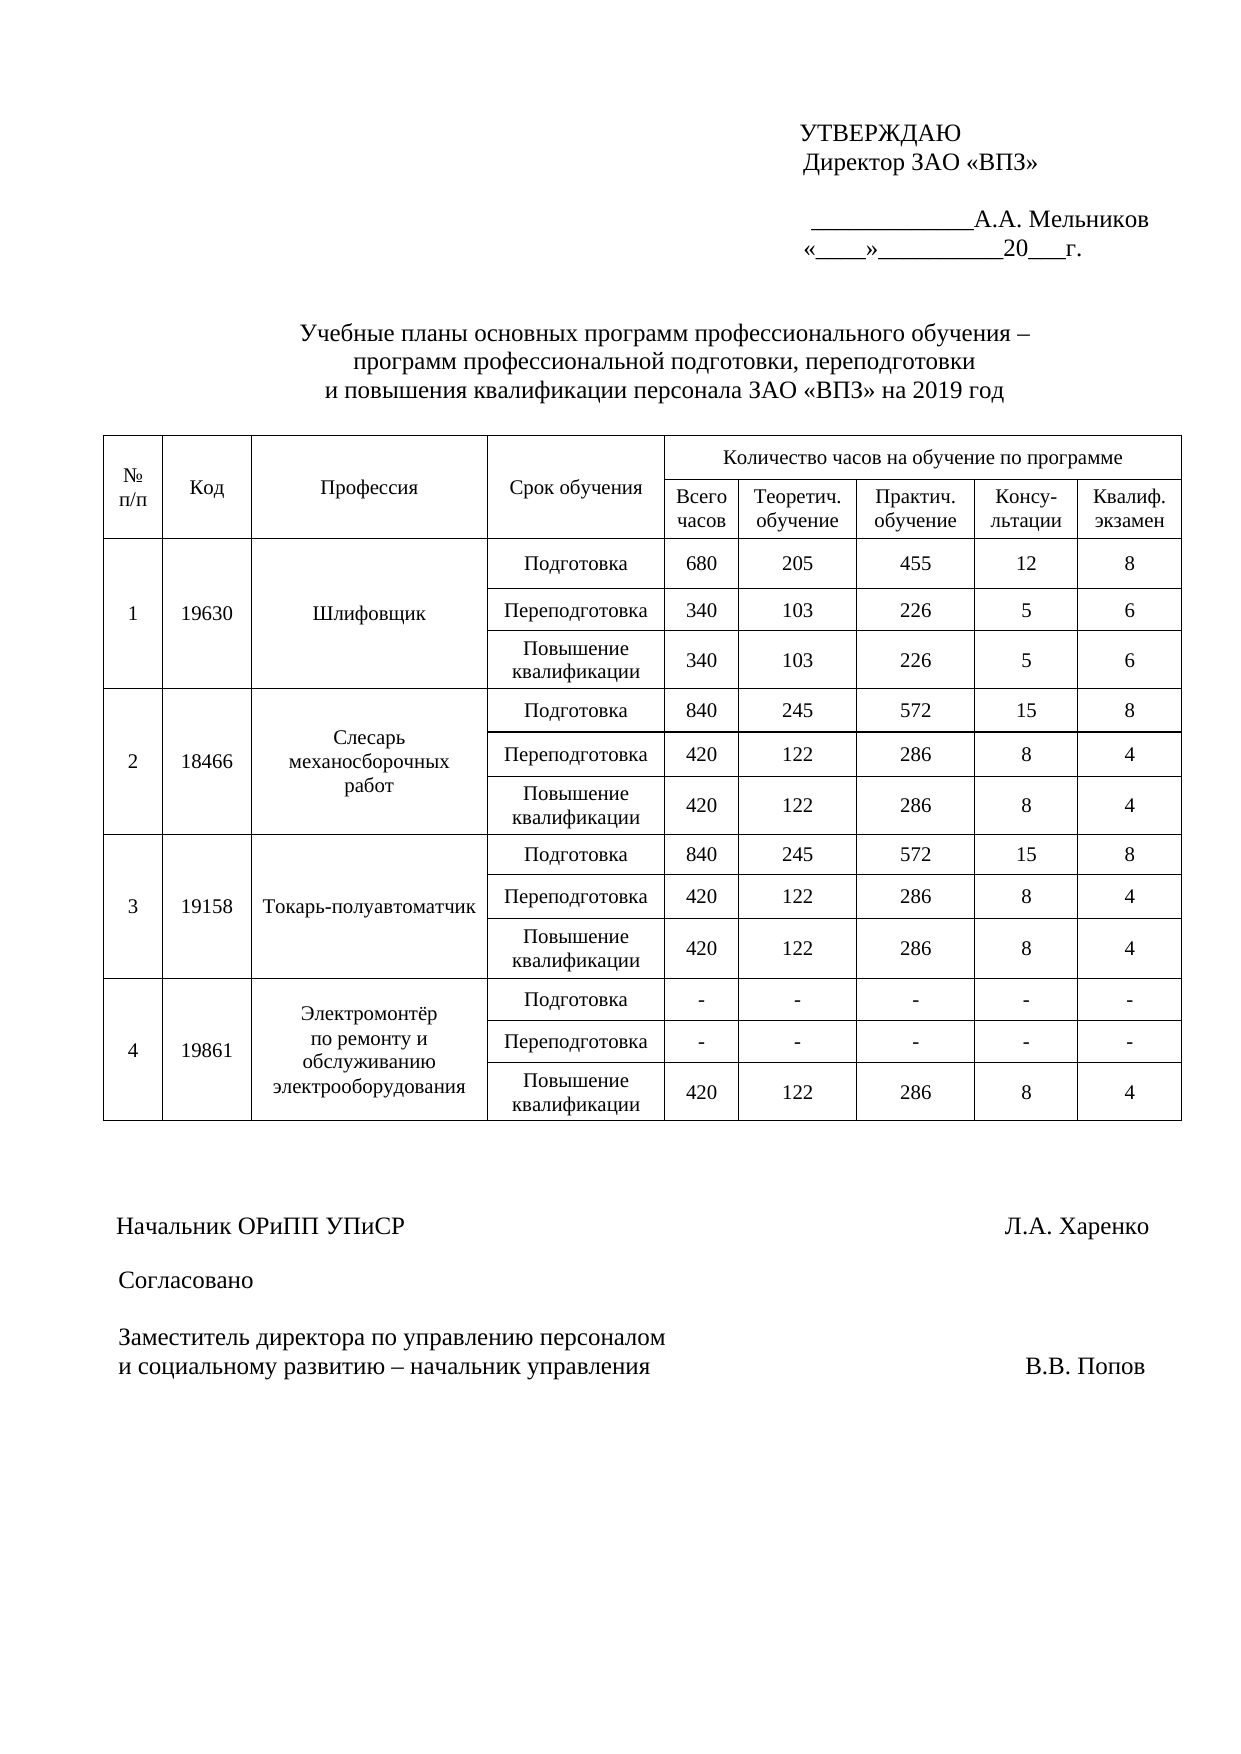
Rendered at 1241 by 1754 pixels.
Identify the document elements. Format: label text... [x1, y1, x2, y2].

table_cell - [739, 979, 856, 1020]
table_cell Подготовка [488, 979, 664, 1020]
table_cell 245 [739, 835, 856, 874]
table_cell Практич. обучение [857, 480, 974, 537]
table_cell Подготовка [488, 539, 664, 588]
table_cell Консу-льтации [975, 480, 1077, 537]
table_cell 286 [857, 1063, 974, 1120]
table_header Количество часов на обучение по программе [665, 436, 1181, 478]
table_cell 340 [665, 589, 738, 630]
table_cell 2 [104, 689, 162, 834]
table_cell 286 [857, 875, 974, 917]
table_cell - [1078, 979, 1181, 1020]
table_header № п/п [104, 436, 162, 537]
table_cell Всего часов [665, 480, 738, 537]
table_cell 8 [1078, 539, 1181, 588]
text Начальник ОРиПП УПиСР Л.А. Харенко [103, 1211, 1152, 1240]
text и социальному развитию – начальник управления В.В. Попов [118, 1351, 1152, 1380]
table_cell 6 [1078, 631, 1181, 688]
table_cell 572 [857, 689, 974, 731]
table_cell 15 [975, 835, 1077, 874]
table_cell 226 [857, 589, 974, 630]
table_cell 680 [665, 539, 738, 588]
text _____________А.А. Мельников [177, 204, 1152, 233]
table_cell 286 [857, 777, 974, 834]
table_cell - [1078, 1021, 1181, 1062]
table_cell 420 [665, 1063, 738, 1120]
table_cell 5 [975, 589, 1077, 630]
table_cell 4 [1078, 1063, 1181, 1120]
table_cell Переподготовка [488, 1021, 664, 1062]
table_cell 420 [665, 733, 738, 776]
table_cell 840 [665, 689, 738, 731]
table_cell Слесарь механосборочных работ [252, 689, 487, 834]
table_cell 572 [857, 835, 974, 874]
table_cell 8 [975, 733, 1077, 776]
table_cell 8 [975, 777, 1077, 834]
table_cell 19158 [163, 835, 251, 978]
table_cell 420 [665, 875, 738, 917]
table_cell 4 [1078, 919, 1181, 978]
table_cell 12 [975, 539, 1077, 588]
table_cell - [857, 1021, 974, 1062]
table_cell 103 [739, 589, 856, 630]
table_cell 103 [739, 631, 856, 688]
table_cell 420 [665, 777, 738, 834]
table_cell Переподготовка [488, 589, 664, 630]
table_cell 455 [857, 539, 974, 588]
table_cell 8 [975, 919, 1077, 978]
table_cell 245 [739, 689, 856, 731]
table_cell 3 [104, 835, 162, 978]
table_cell Подготовка [488, 689, 664, 731]
table_header Профессия [252, 436, 487, 537]
table_cell 19861 [163, 979, 251, 1120]
table_cell 8 [975, 875, 1077, 917]
table_cell 15 [975, 689, 1077, 731]
table_cell Повышение квалификации [488, 631, 664, 688]
table_cell Переподготовка [488, 733, 664, 776]
text УТВЕРЖДАЮ [177, 118, 1152, 147]
table_cell Переподготовка [488, 875, 664, 917]
table_header Код [163, 436, 251, 537]
text программ профессиональной подготовки, переподготовки [177, 346, 1152, 375]
table_cell Повышение квалификации [488, 1063, 664, 1120]
table_cell 18466 [163, 689, 251, 834]
table_header Срок обучения [488, 436, 664, 537]
table_cell Подготовка [488, 835, 664, 874]
table_cell 4 [104, 979, 162, 1120]
table_cell 340 [665, 631, 738, 688]
table_cell 420 [665, 919, 738, 978]
table_cell 8 [1078, 689, 1181, 731]
text и повышения квалификации персонала ЗАО «ВПЗ» на 2019 год [177, 375, 1152, 404]
table_cell 122 [739, 777, 856, 834]
table_cell 19630 [163, 539, 251, 688]
table_cell - [665, 1021, 738, 1062]
text Директор ЗАО «ВПЗ» [177, 147, 1152, 176]
table_cell 8 [1078, 835, 1181, 874]
table_cell 5 [975, 631, 1077, 688]
table_cell - [739, 1021, 856, 1062]
table_cell Квалиф. экзамен [1078, 480, 1181, 537]
table_cell Шлифовщик [252, 539, 487, 688]
table_cell - [975, 979, 1077, 1020]
table_cell 4 [1078, 875, 1181, 917]
table_cell Электромонтёр по ремонту и обслуживанию электрооборудования [252, 979, 487, 1120]
table_cell 6 [1078, 589, 1181, 630]
table_cell 122 [739, 875, 856, 917]
table_cell 1 [104, 539, 162, 688]
table_cell 8 [975, 1063, 1077, 1120]
table_cell 840 [665, 835, 738, 874]
table_cell 286 [857, 919, 974, 978]
table_cell 4 [1078, 777, 1181, 834]
table_cell 226 [857, 631, 974, 688]
table_cell 4 [1078, 733, 1181, 776]
table_cell Повышение квалификации [488, 919, 664, 978]
table_cell 122 [739, 733, 856, 776]
text Учебные планы основных программ профессионального обучения – [177, 318, 1152, 346]
text Заместитель директора по управлению персоналом [118, 1322, 1152, 1351]
text Согласовано [118, 1265, 1152, 1294]
table_cell 205 [739, 539, 856, 588]
table_cell 286 [857, 733, 974, 776]
table_cell 122 [739, 919, 856, 978]
table_cell Повышение квалификации [488, 777, 664, 834]
table_cell - [975, 1021, 1077, 1062]
table_cell 122 [739, 1063, 856, 1120]
table_cell Теоретич. обучение [739, 480, 856, 537]
table_cell - [857, 979, 974, 1020]
table_cell - [665, 979, 738, 1020]
table_cell Токарь-полуавтоматчик [252, 835, 487, 978]
text «____»__________20___г. [177, 233, 1152, 262]
